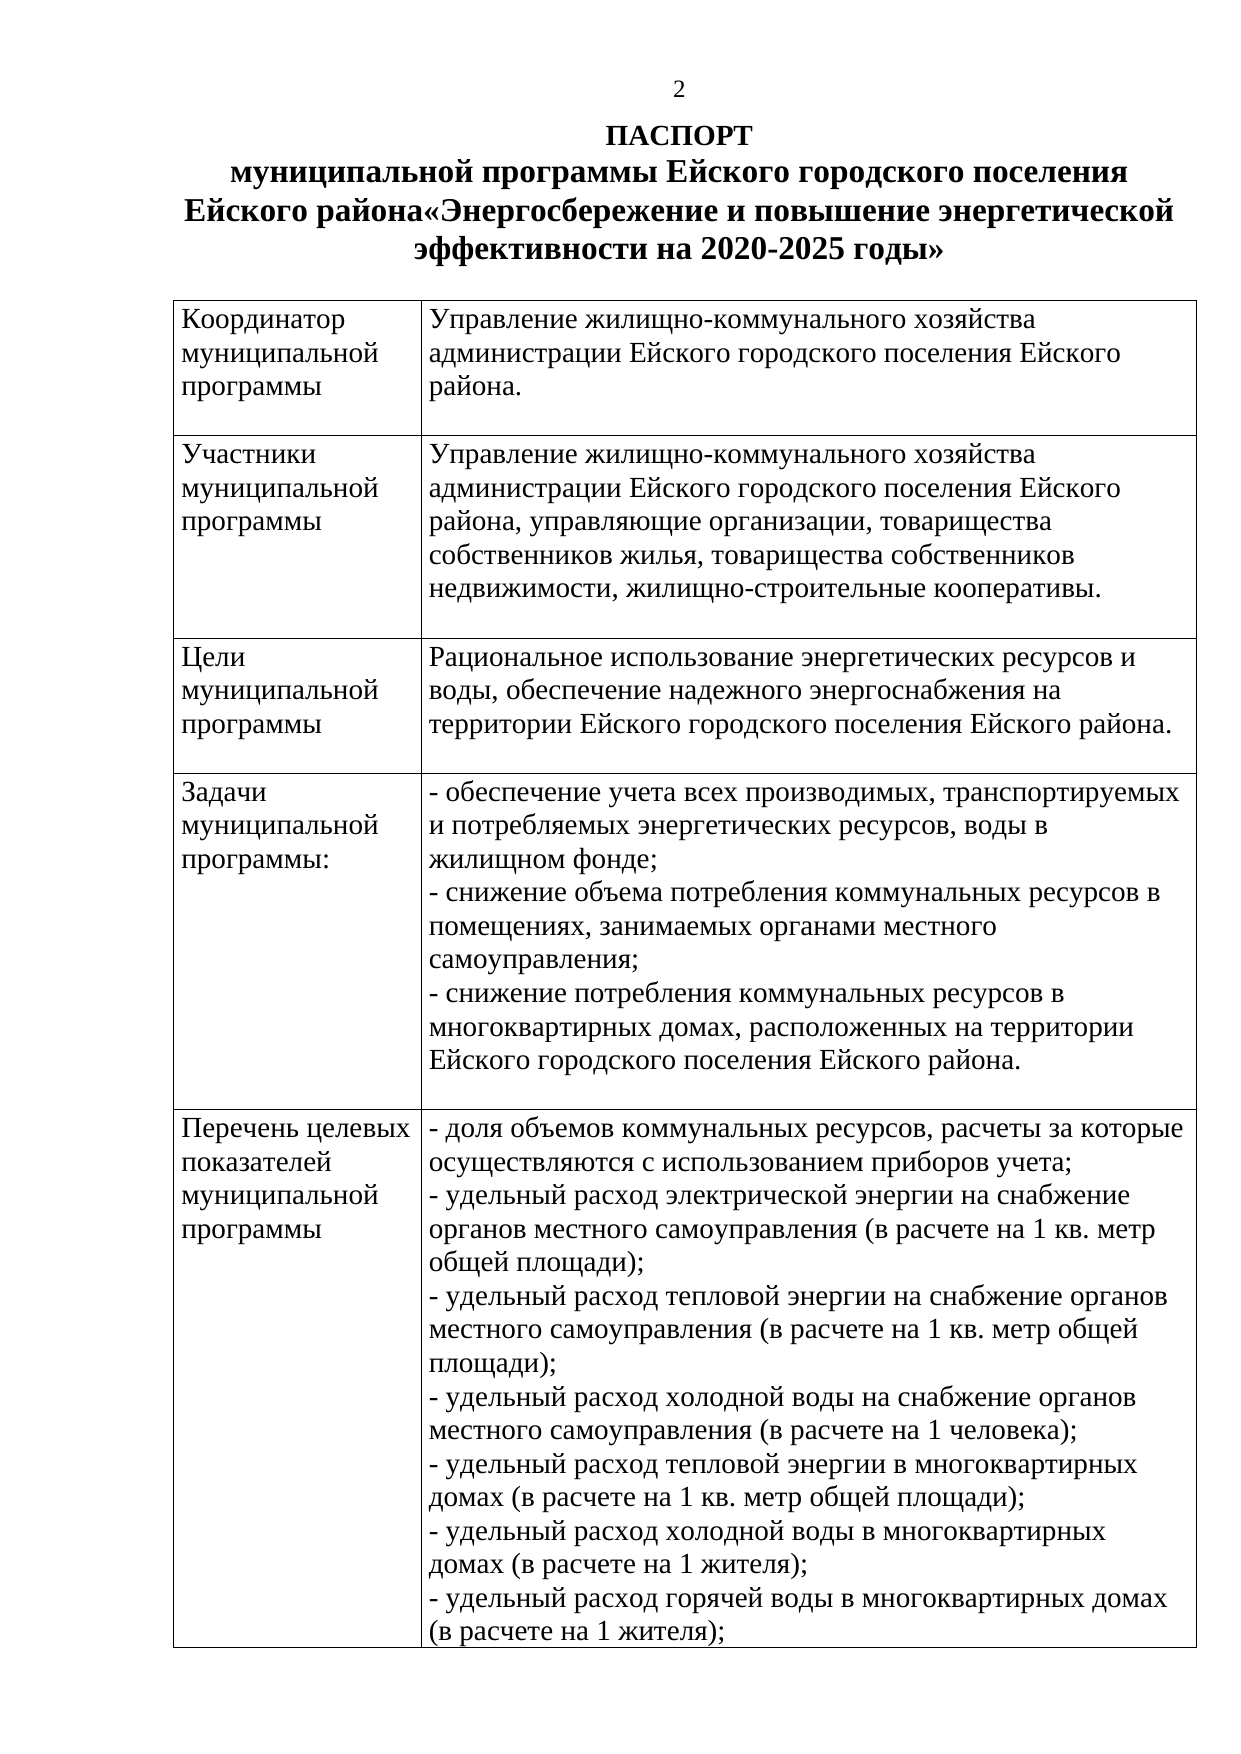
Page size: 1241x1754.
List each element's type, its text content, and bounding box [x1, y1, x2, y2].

table_cell Рациональное использование энергетических ресурсов и воды, обеспечение надежного энергоснабжения на территории Ейского городского поселения Ейского района. [422, 639, 1196, 773]
table_header Управление жилищно-коммунального хозяйства администрации Ейского городского поселения Ейского района. [422, 301, 1196, 435]
table_header Координатор муниципальной программы [174, 301, 421, 435]
table_cell Участники муниципальной программы [174, 436, 421, 638]
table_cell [422, 1110, 1196, 1647]
table_cell - обеспечение учета всех производимых, транспортируемых и потребляемых энергетических ресурсов, воды в жилищном фонде; - снижение объема потребления коммунальных ресурсов в помещениях, занимаемых органами местного самоуправления; - снижение потребления коммунальных ресурсов в многоквартирных домах, расположенных на территории Ейского городского поселения Ейского района. [422, 774, 1196, 1109]
table_cell Цели муниципальной программы [174, 639, 421, 773]
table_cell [174, 1110, 421, 1647]
text ПАСПОРТ [177, 118, 1181, 152]
text муниципальной программы Ейского городского поселения Ейского района«Энергосбережение и повышение энергетической эффективности на 2020-2025 годы» [177, 152, 1181, 267]
table_cell Задачи муниципальной программы: [174, 774, 421, 1109]
table_cell Управление жилищно-коммунального хозяйства администрации Ейского городского поселения Ейского района, управляющие организации, товарищества собственников жилья, товарищества собственников недвижимости, жилищно-строительные кооперативы. [422, 436, 1196, 638]
